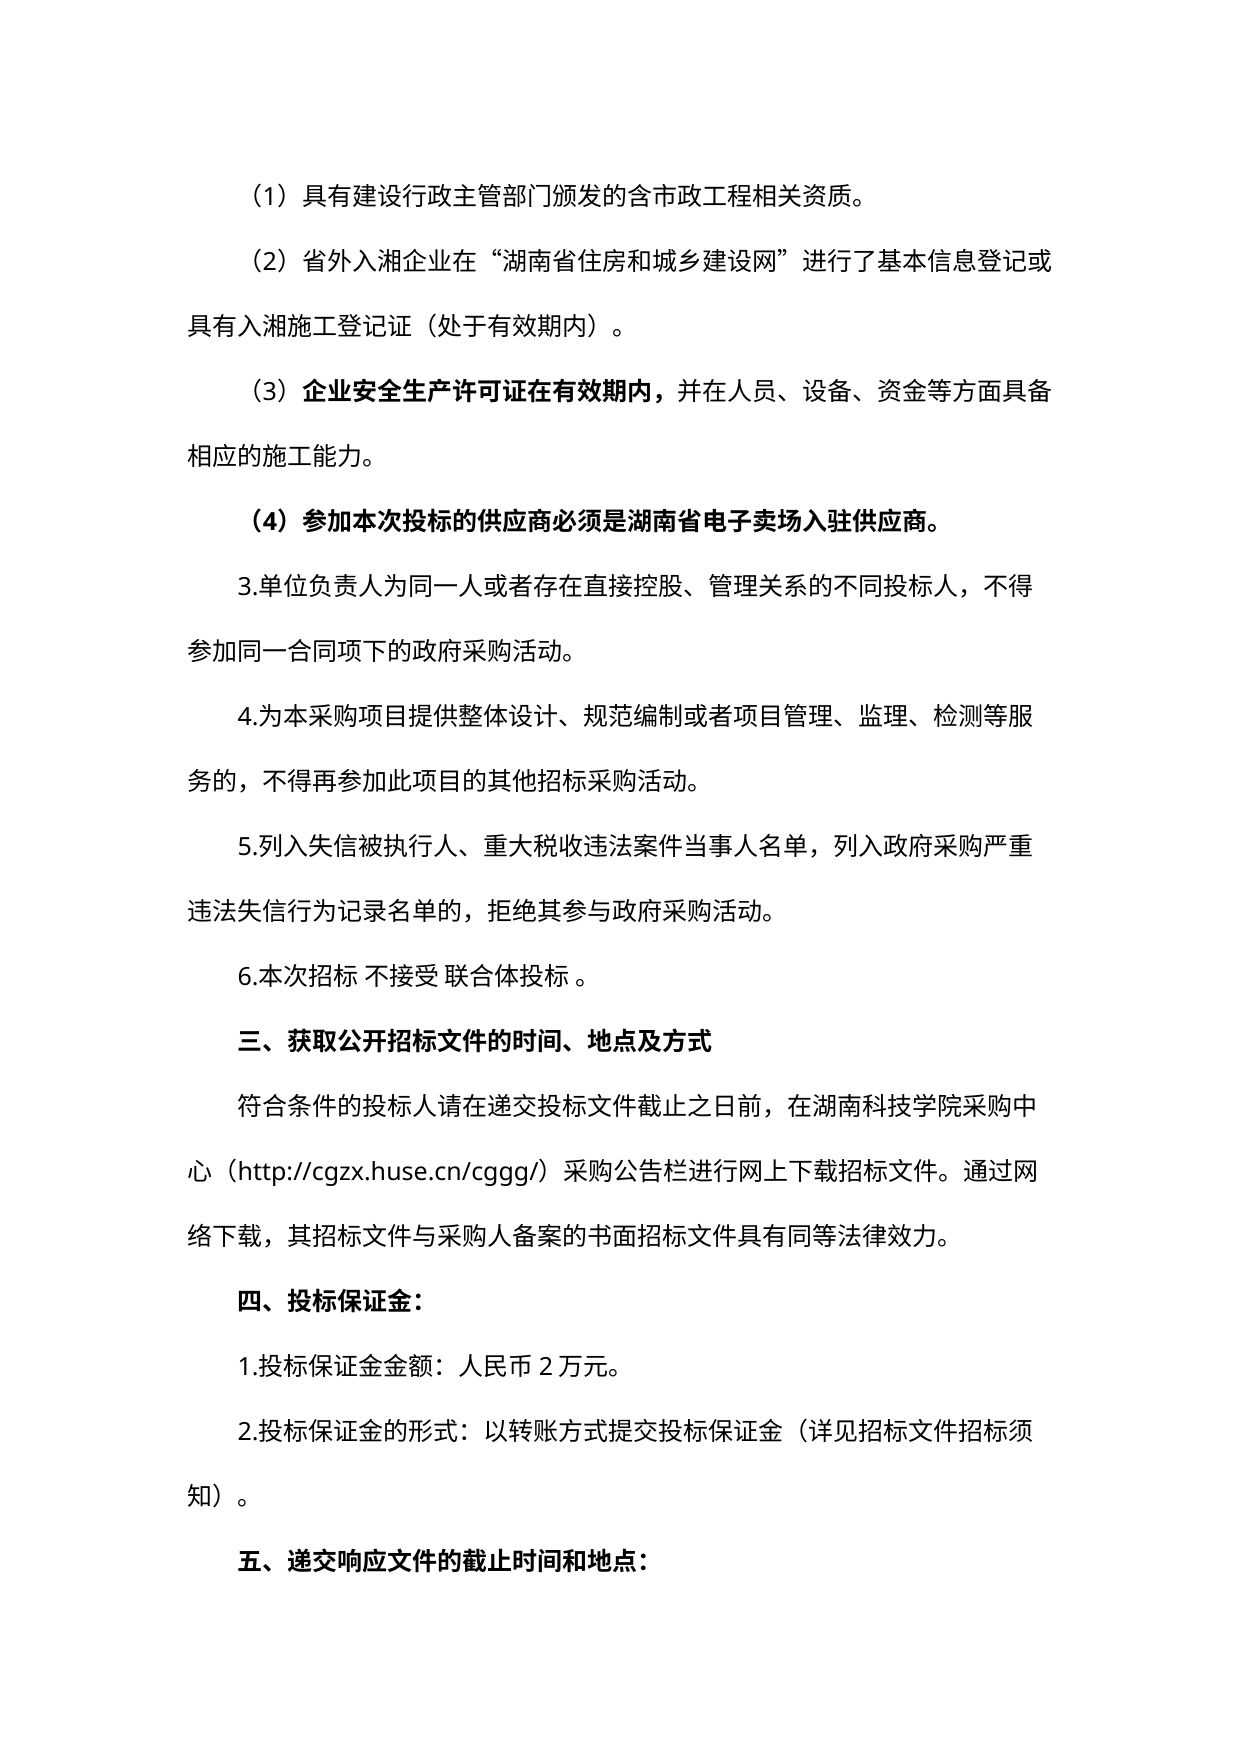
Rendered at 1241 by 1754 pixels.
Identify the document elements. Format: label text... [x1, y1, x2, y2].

text 4.为本采购项目提供整体设计、规范编制或者项目管理、监理、检测等服务的，不得再参加此项目的其他招标采购活动。 [187, 682, 1053, 812]
text （4）参加本次投标的供应商必须是湖南省电子卖场入驻供应商。 [187, 487, 1053, 552]
text （3）企业安全生产许可证在有效期内，并在人员、设备、资金等方面具备相应的施工能力。 [187, 357, 1053, 487]
text （2）省外入湘企业在“湖南省住房和城乡建设网”进行了基本信息登记或具有入湘施工登记证（处于有效期内）。 [187, 227, 1053, 357]
text 五、递交响应文件的截止时间和地点： [187, 1527, 1053, 1592]
text 四、投标保证金： [187, 1267, 1053, 1332]
text 2.投标保证金的形式：以转账方式提交投标保证金（详见招标文件招标须知）。 [187, 1397, 1053, 1527]
text 3.单位负责人为同一人或者存在直接控股、管理关系的不同投标人，不得参加同一合同项下的政府采购活动。 [187, 552, 1053, 682]
text 符合条件的投标人请在递交投标文件截止之日前，在湖南科技学院采购中心（http://cgzx.huse.cn/cggg/）采购公告栏进行网上下载招标文件。通过网络下载，其招标文件与采购人备案的书面招标文件具有同等法律效力。 [187, 1072, 1053, 1267]
text 1.投标保证金金额：人民币2万元。 [187, 1332, 1053, 1397]
text 6.本次招标 不接受 联合体投标 。 [187, 942, 1053, 1007]
text 5.列入失信被执行人、重大税收违法案件当事人名单，列入政府采购严重违法失信行为记录名单的，拒绝其参与政府采购活动。 [187, 812, 1053, 942]
text 三、获取公开招标文件的时间、地点及方式 [187, 1007, 1053, 1072]
text （1）具有建设行政主管部门颁发的含市政工程相关资质。 [187, 162, 1053, 227]
